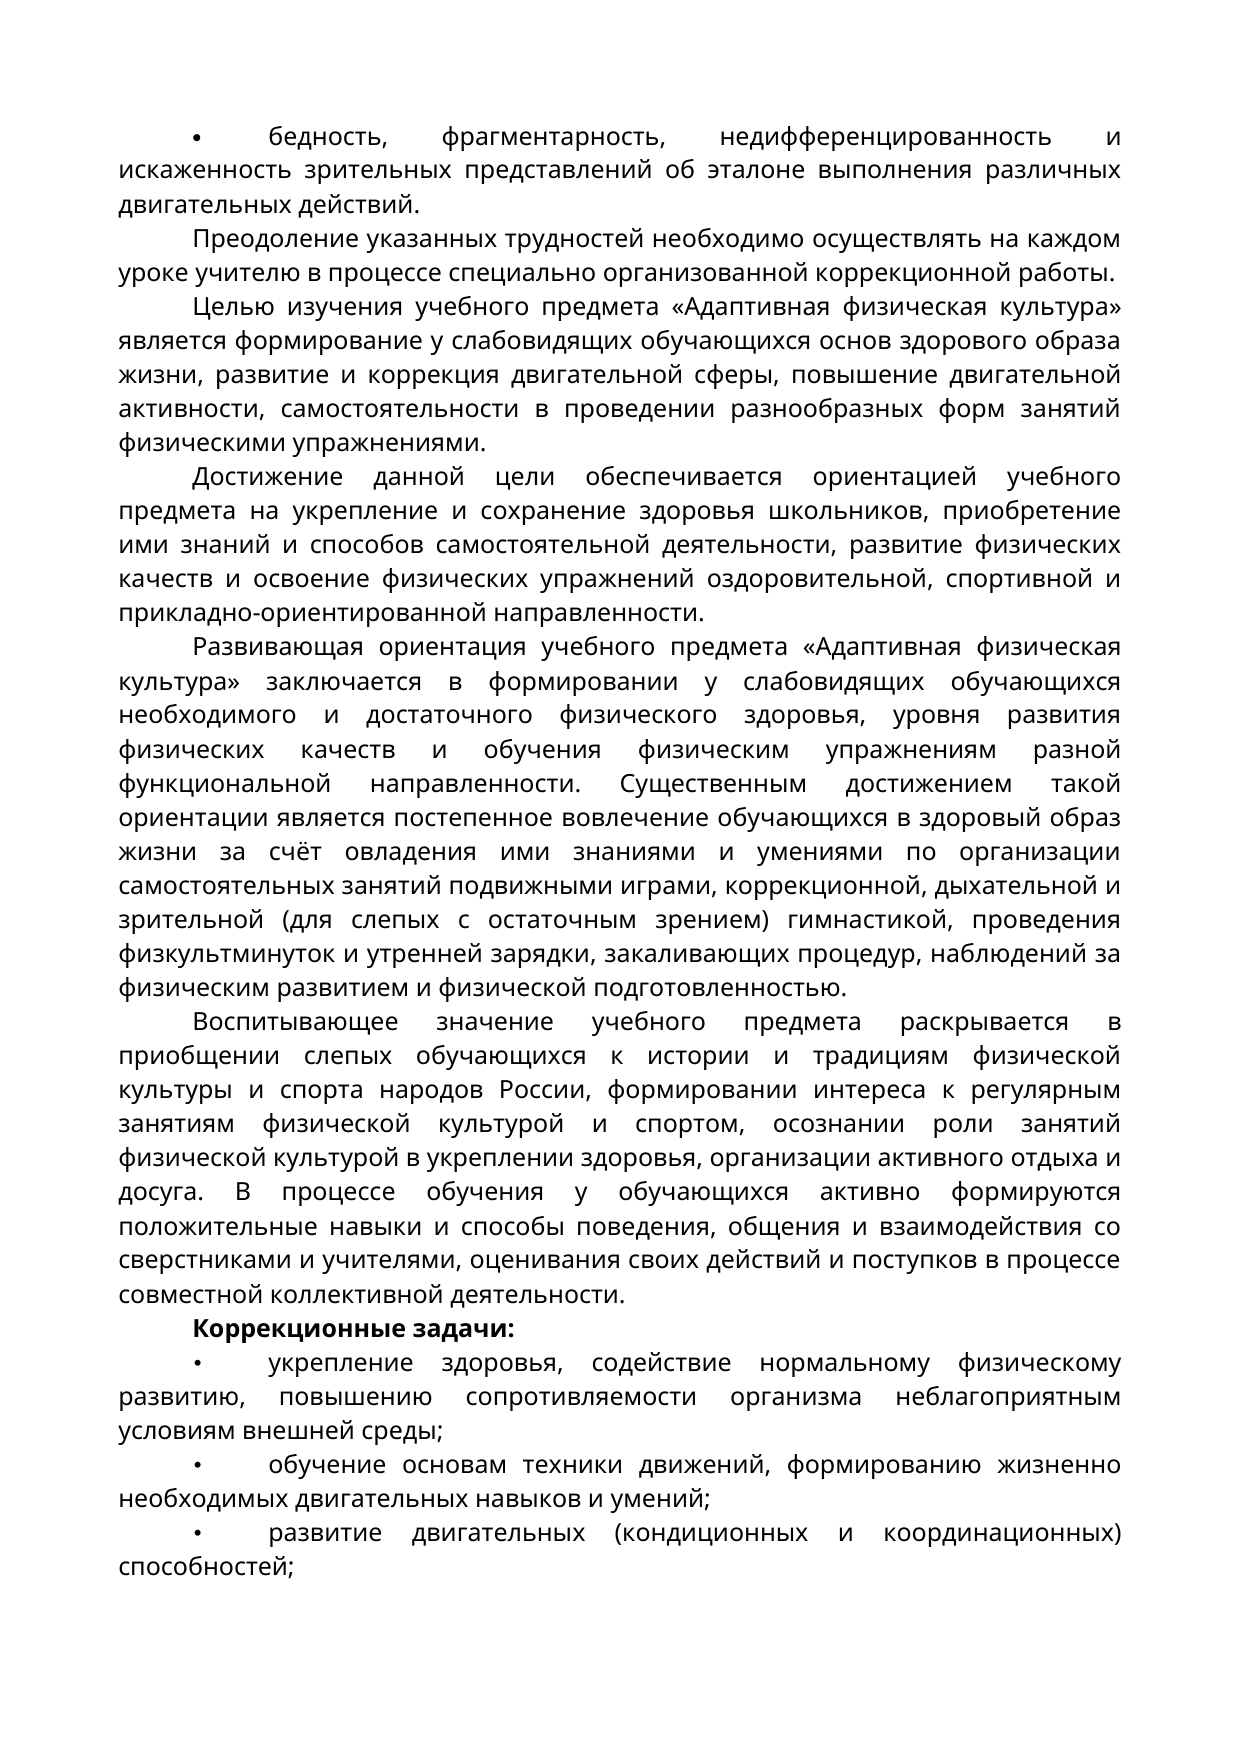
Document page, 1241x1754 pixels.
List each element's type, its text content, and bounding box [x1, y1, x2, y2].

list развитие двигательных (кондиционных и координационных) способностей; [118, 1515, 1122, 1583]
list укрепление здоровья, содействие нормальному физическому развитию, повышению сопротивляемости организма неблагоприятным условиям внешней среды; [118, 1344, 1122, 1447]
text Целью изучения учебного предмета «Адаптивная физическая культура» является формирование у слабовидящих обучающихся основ здорового образа жизни, развитие и коррекция двигательной сферы, повышение двигательной активности, самостоятельности в проведении разнообразных форм занятий физическими упражнениями. [118, 288, 1122, 459]
text Воспитывающее значение учебного предмета раскрывается в приобщении слепых обучающихся к истории и традициям физической культуры и спорта народов России, формировании интереса к регулярным занятиям физической культурой и спортом, осознании роли занятий физической культурой в укреплении здоровья, организации активного отдыха и досуга. В процессе обучения у обучающихся активно формируются положительные навыки и способы поведения, общения и взаимодействия со сверстниками и учителями, оценивания своих действий и поступков в процессе совместной коллективной деятельности. [118, 1004, 1122, 1310]
list обучение основам техники движений, формированию жизненно необходимых двигательных навыков и умений; [118, 1447, 1122, 1515]
text Развивающая ориентация учебного предмета «Адаптивная физическая культура» заключается в формировании у слабовидящих обучающихся необходимого и достаточного физического здоровья, уровня развития физических качеств и обучения физическим упражнениям разной функциональной направленности. Существенным достижением такой ориентации является постепенное вовлечение обучающихся в здоровый образ жизни за счёт овладения ими знаниями и умениями по организации самостоятельных занятий подвижными играми, коррекционной, дыхательной и зрительной (для слепых с остаточным зрением) гимнастикой, проведения физкультминуток и утренней зарядки, закаливающих процедур, наблюдений за физическим развитием и физической подготовленностью. [118, 629, 1122, 1004]
text Достижение данной цели обеспечивается ориентацией учебного предмета на укрепление и сохранение здоровья школьников, приобретение ими знаний и способов самостоятельной деятельности, развитие физических качеств и освоение физических упражнений оздоровительной, спортивной и прикладно-ориентированной направленности. [118, 459, 1122, 629]
text Преодоление указанных трудностей необходимо осуществлять на каждом уроке учителю в процессе специально организованной коррекционной работы. [118, 220, 1122, 288]
list бедность, фрагментарность, недифференцированность и искаженность зрительных представлений об эталоне выполнения различных двигательных действий. [118, 118, 1122, 220]
text Коррекционные задачи: [118, 1310, 1122, 1344]
